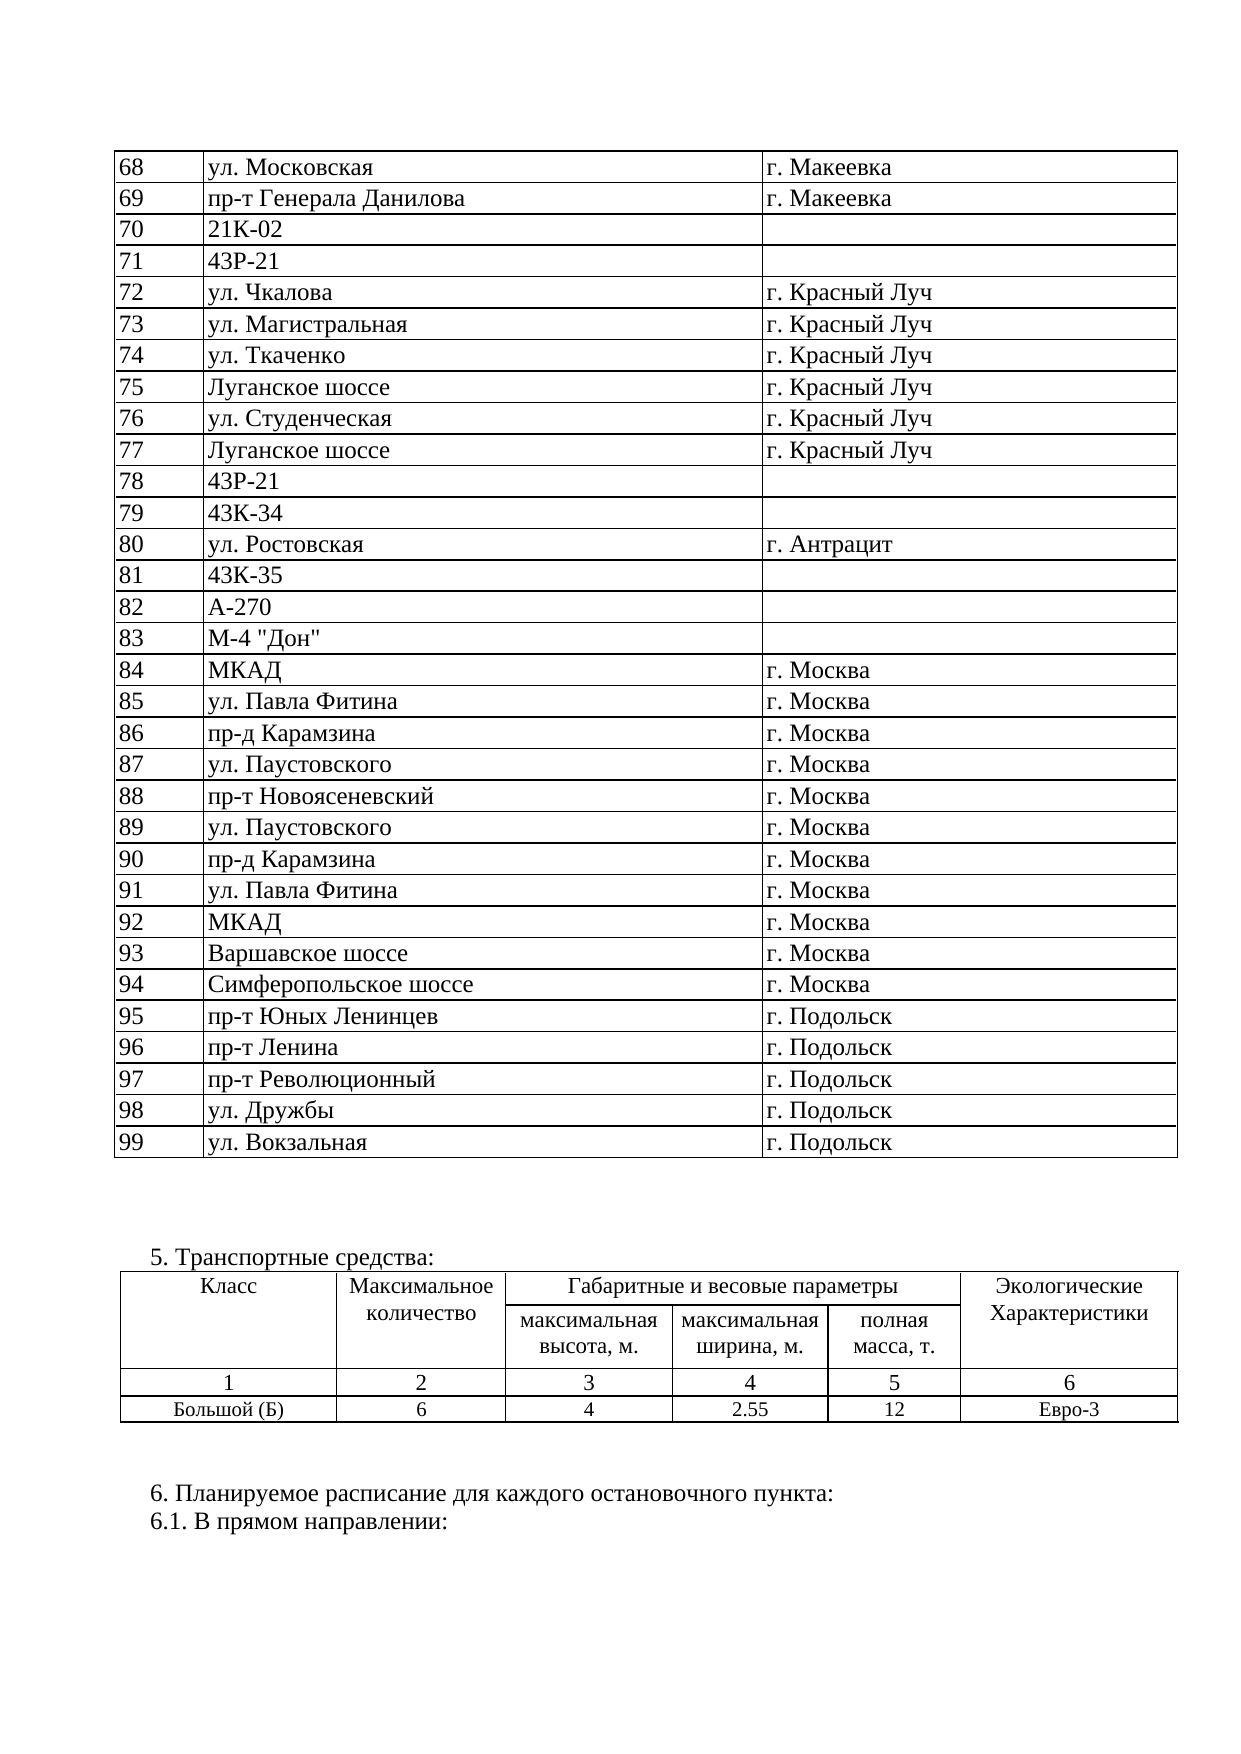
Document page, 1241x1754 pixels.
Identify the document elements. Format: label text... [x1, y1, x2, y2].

table_cell пр-д Карамзина [204, 718, 762, 748]
table_cell г. Антрацит [763, 528, 1177, 559]
table_cell ул. Ткаченко [204, 340, 762, 370]
table_cell 12 [829, 1397, 960, 1421]
table_cell 74 [115, 340, 203, 370]
table_cell 21К-02 [204, 215, 762, 244]
text 5. Транспортные средства: [150, 1242, 1090, 1271]
table_cell г. Москва [763, 905, 1177, 936]
table_cell 81 [115, 560, 203, 590]
table_cell 84 [115, 654, 203, 685]
table_cell [763, 559, 1177, 590]
table_cell пр-д Карамзина [204, 844, 762, 873]
table_cell пр-т Генерала Данилова [204, 183, 762, 213]
table_cell ул. Магистральная [204, 309, 762, 339]
table_cell пр-т Революционный [204, 1064, 762, 1094]
table_cell г. Подольск [763, 1031, 1177, 1062]
table_cell МКАД [204, 655, 762, 685]
table_cell г. Москва [763, 842, 1177, 873]
table_cell 82 [115, 591, 203, 622]
table_cell ул. Ростовская [204, 529, 762, 559]
table_cell 68 [115, 152, 203, 181]
table_cell 92 [115, 906, 203, 936]
table_header Класс [121, 1272, 336, 1367]
table_cell [763, 244, 1177, 276]
table_cell [763, 590, 1177, 622]
table_cell г. Подольск [763, 1125, 1177, 1157]
table_cell 88 [115, 780, 203, 811]
table_cell 5 [829, 1369, 960, 1395]
table_cell [763, 213, 1177, 244]
table_cell 69 [115, 183, 203, 213]
table_cell ул. Московская [204, 152, 762, 181]
table_cell г. Москва [763, 653, 1177, 685]
table_cell 3 [506, 1369, 672, 1395]
table_header Максимальное количество [337, 1272, 505, 1367]
table_cell 86 [115, 717, 203, 748]
table_cell г. Красный Луч [763, 433, 1177, 464]
table_cell ул. Павла Фитина [204, 875, 762, 905]
table_cell максимальная высота, м. [506, 1306, 672, 1367]
table_cell [763, 465, 1177, 496]
table_cell А-270 [204, 592, 762, 622]
table_cell 4 [506, 1397, 672, 1421]
table_cell 95 [115, 1000, 203, 1031]
table_cell пр-т Ленина [204, 1032, 762, 1062]
table_cell 96 [115, 1032, 203, 1062]
table_cell 78 [115, 466, 203, 496]
table_cell г. Макеевка [763, 181, 1177, 213]
table_cell г. Красный Луч [763, 307, 1177, 339]
table_cell 80 [115, 529, 203, 559]
table_cell 75 [115, 371, 203, 402]
table_cell ул. Студенческая [204, 403, 762, 433]
table_cell 77 [115, 434, 203, 464]
table_cell 43К-35 [204, 561, 762, 590]
table_cell г. Красный Луч [763, 402, 1177, 433]
table_cell 98 [115, 1095, 203, 1125]
table_cell г. Подольск [763, 1094, 1177, 1125]
table_cell 73 [115, 308, 203, 339]
table_cell 1 [121, 1369, 336, 1395]
table_cell Симферопольское шоссе [204, 970, 762, 999]
table_cell максимальная ширина, м. [673, 1306, 827, 1367]
table_cell 79 [115, 497, 203, 527]
table_cell 87 [115, 749, 203, 779]
table_cell Большой (Б) [121, 1397, 336, 1421]
table_cell ул. Паустовского [204, 812, 762, 842]
table_cell Варшавское шоссе [204, 938, 762, 968]
table_cell г. Москва [763, 716, 1177, 748]
table_cell 72 [115, 277, 203, 307]
table_cell 71 [115, 245, 203, 276]
table_cell г. Красный Луч [763, 339, 1177, 370]
table_cell 93 [115, 938, 203, 968]
table_cell г. Москва [763, 779, 1177, 811]
table_cell г. Макеевка [763, 152, 1177, 181]
table_cell г. Подольск [763, 1062, 1177, 1094]
table_cell г. Красный Луч [763, 276, 1177, 307]
text 6.1. В прямом направлении: [150, 1506, 1090, 1535]
table_cell г. Москва [763, 811, 1177, 842]
table_cell 85 [115, 686, 203, 716]
table_cell [763, 496, 1177, 527]
table_cell 43Р-21 [204, 466, 762, 496]
table_cell Луганское шоссе [204, 372, 762, 402]
table_cell 76 [115, 403, 203, 433]
table_header Габаритные и весовые параметры [506, 1272, 960, 1304]
text 6. Планируемое расписание для каждого остановочного пункта: [150, 1478, 1090, 1506]
table_cell 4 [673, 1369, 827, 1395]
table_cell 6 [961, 1369, 1177, 1395]
table_cell 2 [337, 1369, 505, 1395]
table_header Экологические Характеристики [961, 1272, 1177, 1367]
table_cell 43Р-21 [204, 246, 762, 276]
table_cell М-4 "Дон" [204, 623, 762, 653]
table_cell пр-т Юных Ленинцев [204, 1001, 762, 1031]
table_cell г. Москва [763, 936, 1177, 968]
table_cell г. Москва [763, 685, 1177, 716]
table_cell ул. Чкалова [204, 277, 762, 307]
table_cell 99 [115, 1126, 203, 1157]
table_cell полная масса, т. [829, 1306, 960, 1367]
table_cell г. Москва [763, 968, 1177, 999]
table_cell 43К-34 [204, 498, 762, 527]
table_cell 91 [115, 875, 203, 905]
table_cell МКАД [204, 907, 762, 936]
table_cell 83 [115, 623, 203, 653]
table_cell 70 [115, 214, 203, 244]
table_cell Луганское шоссе [204, 435, 762, 464]
table_cell Евро-3 [961, 1397, 1177, 1421]
table_cell г. Красный Луч [763, 370, 1177, 402]
table_cell 97 [115, 1063, 203, 1094]
table_cell пр-т Новоясеневский [204, 781, 762, 811]
table_cell 89 [115, 812, 203, 842]
table_cell ул. Дружбы [204, 1095, 762, 1125]
table_cell ул. Вокзальная [204, 1127, 762, 1157]
table_cell г. Москва [763, 874, 1177, 905]
table_cell 2.55 [673, 1397, 827, 1421]
table_cell 6 [337, 1397, 505, 1421]
table_cell г. Москва [763, 748, 1177, 779]
table_cell 94 [115, 969, 203, 999]
table_cell г. Подольск [763, 999, 1177, 1031]
table_cell ул. Паустовского [204, 749, 762, 779]
table_cell 90 [115, 843, 203, 873]
table_cell ул. Павла Фитина [204, 686, 762, 716]
table_cell [763, 622, 1177, 653]
